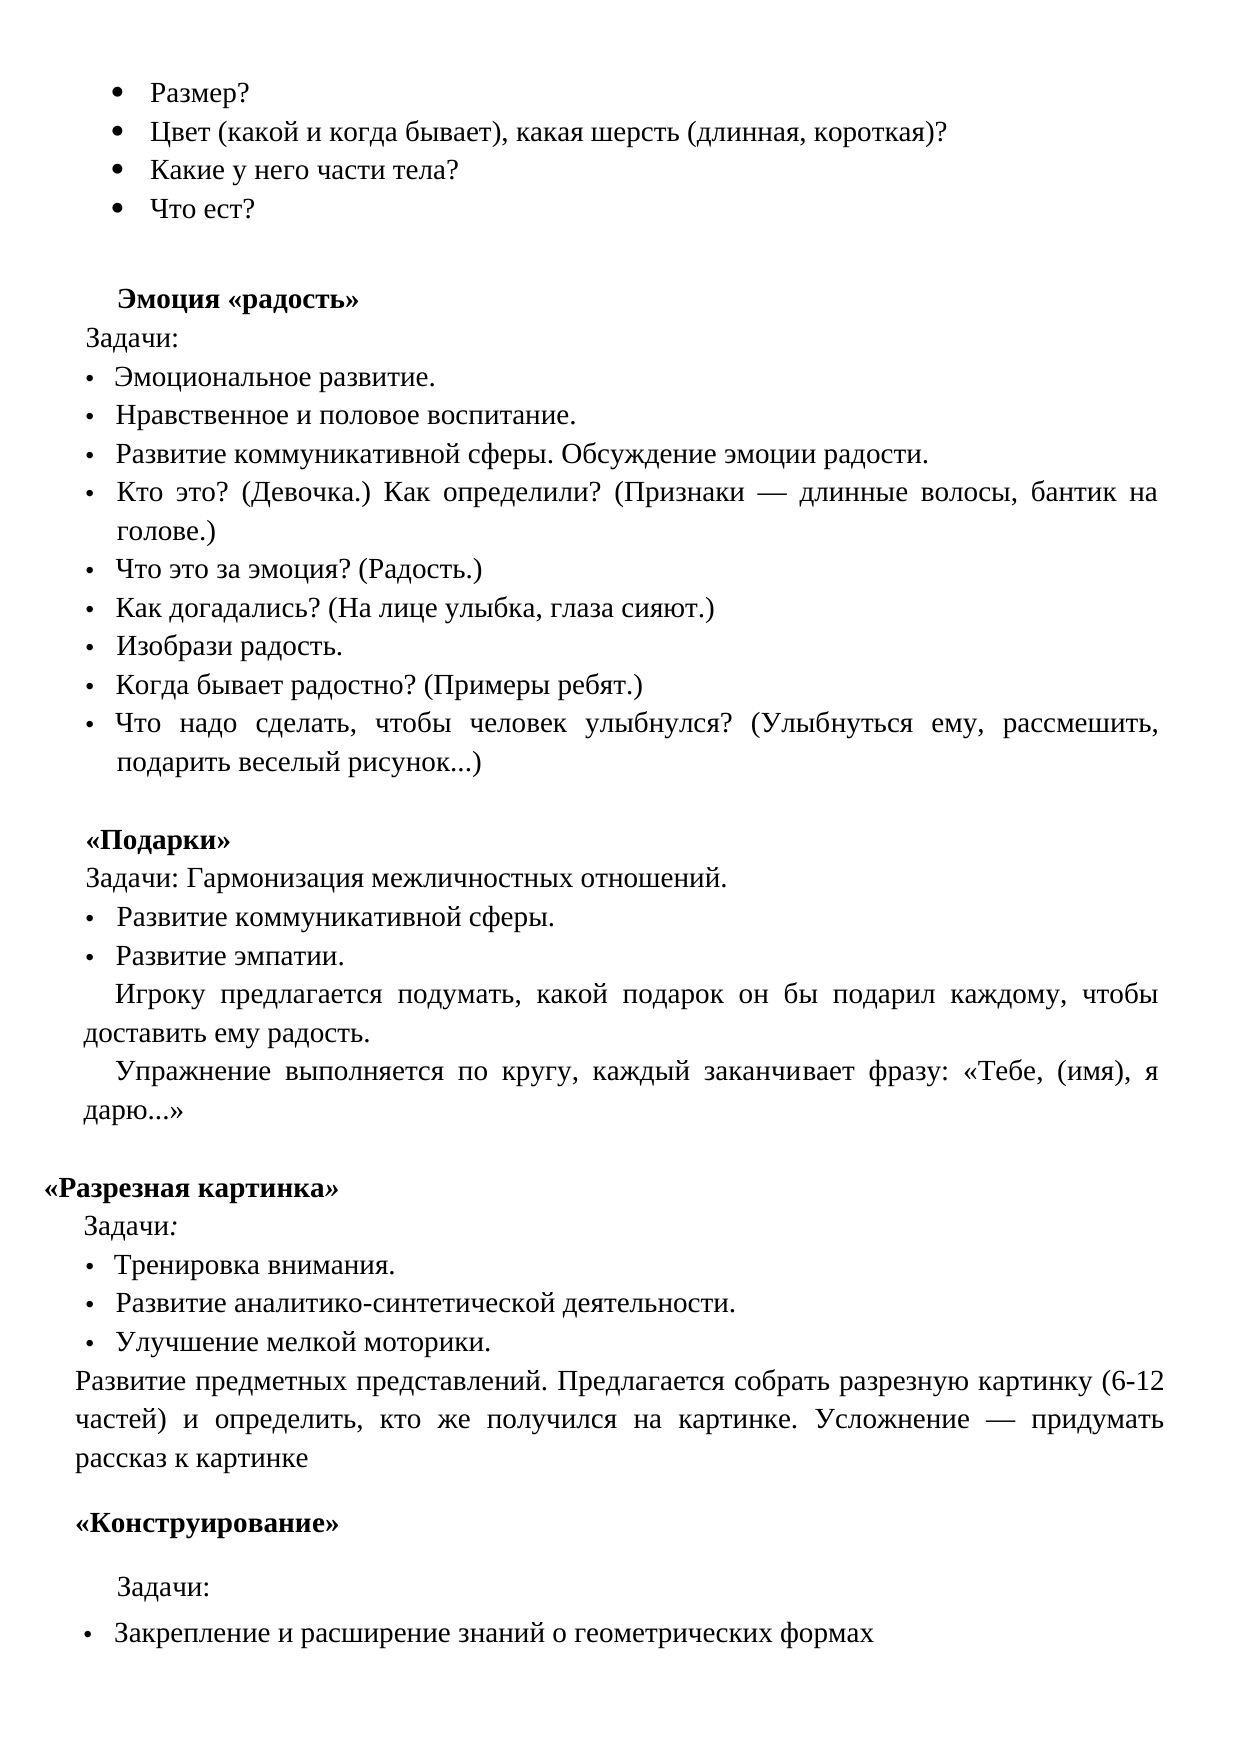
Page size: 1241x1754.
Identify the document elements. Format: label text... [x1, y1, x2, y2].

list Кто это? (Девочка.) Как определили? (Признаки — длинные волосы, бантик на голове.) [85, 474, 1159, 546]
text «Разрезная картинка» Задачи: [44, 1170, 1165, 1242]
list Что ест? [112, 191, 1165, 224]
list Как догадались? (На лице улыбка, глаза сияют.) [85, 590, 1165, 623]
list Какие у него части тела? [112, 152, 1165, 186]
list Что надо сделать, чтобы человек улыбнулся? (Улыбнуться ему, рассмешить, подарить веселый рисунок...) [85, 706, 1159, 778]
text «Подарки» Задачи: Гармонизация межличностных отношений. [85, 822, 1165, 894]
list Закрепление и расширение знаний о геометрических формах [83, 1615, 1161, 1648]
list Развитие коммуникативной сферы. [85, 899, 1165, 933]
text Задачи: [83, 1569, 1165, 1603]
text Упражнение выполняется по кругу, каждый заканчивает фразу: «Тебе, (имя), я дарю...» [83, 1053, 1159, 1125]
list Когда бывает радостно? (Примеры ребят.) [85, 667, 1165, 701]
list Развитие эмпатии. [85, 938, 1165, 971]
text Игроку предлагается подумать, какой подарок он бы подарил каждому, чтобы доставить ему радость. [83, 976, 1159, 1048]
list Изобрази радость. [85, 628, 1165, 662]
list Размер? [112, 75, 1165, 109]
list Эмоциональное развитие. [85, 359, 1165, 392]
list Развитие коммуникативной сферы. Обсуждение эмоции радости. [85, 436, 967, 469]
text Эмоция «радость» Задачи: [85, 282, 1165, 354]
list Улучшение мелкой моторики. [85, 1324, 1165, 1358]
text «Конструирование» [75, 1505, 1165, 1539]
list Нравственное и половое воспитание. [85, 397, 1165, 431]
list Что это за эмоция? (Радость.) [85, 551, 1165, 585]
list Цвет (какой и когда бывает), какая шерсть (длинная, короткая)? [112, 114, 1159, 147]
text Развитие предметных представлений. Предлагается собрать разрезную картинку (6-12 частей) и определить, кто же получился на картинке. Усложнение — придумать рассказ к картинке [75, 1363, 1165, 1473]
list Тренировка внимания. [85, 1247, 1165, 1281]
list Развитие аналитико-синтетической деятельности. [85, 1286, 1165, 1319]
